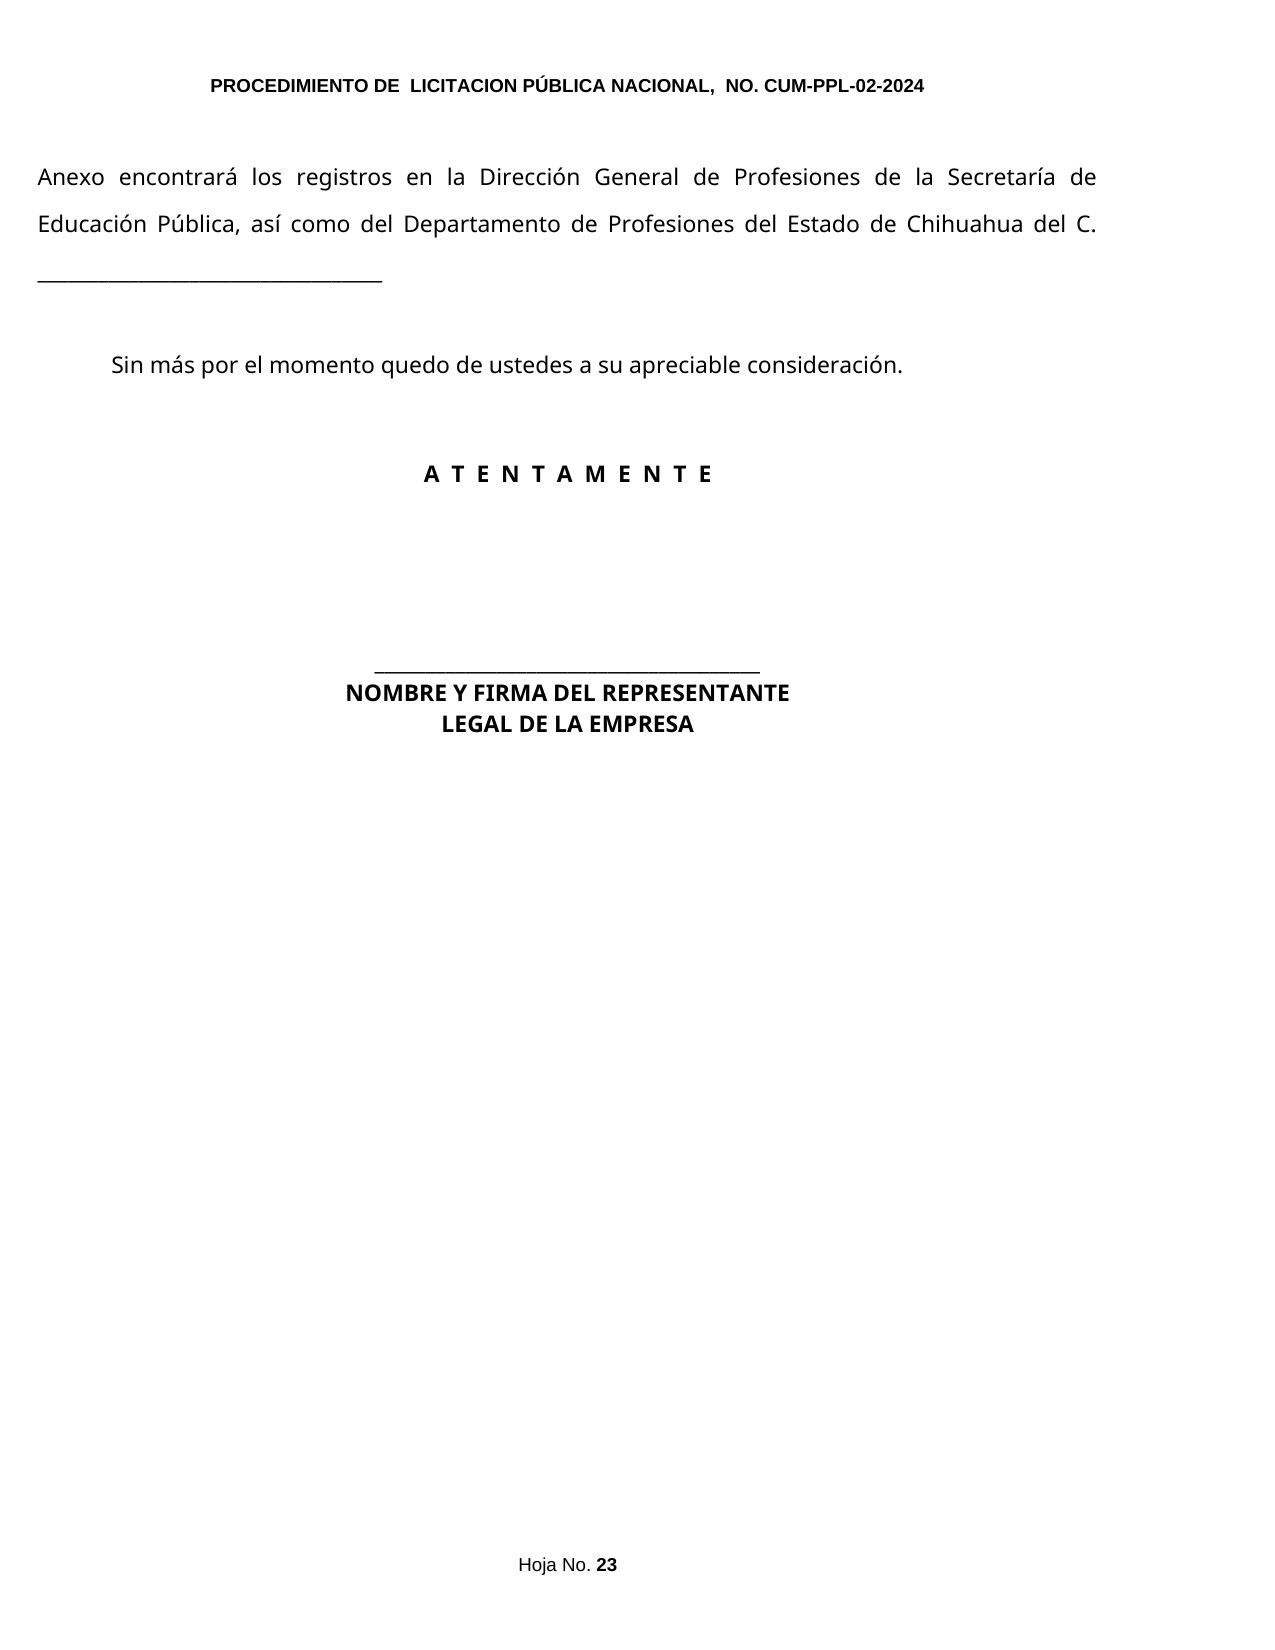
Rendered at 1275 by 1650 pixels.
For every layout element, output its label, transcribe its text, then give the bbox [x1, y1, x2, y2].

text NOMBRE Y FIRMA DEL REPRESENTANTE [37, 677, 1098, 708]
text Anexo encontrará los registros en la Dirección General de Profesiones de la Secretaría de Educación Pública, así como del Departamento de Profesiones del Estado de Chihuahua del C. __________________________________ [37, 161, 1098, 286]
text A T E N T A M E N T E [37, 458, 1098, 489]
text LEGAL DE LA EMPRESA [37, 708, 1098, 739]
text ______________________________________ [37, 646, 1098, 677]
text Sin más por el momento quedo de ustedes a su apreciable consideración. [37, 349, 1098, 380]
